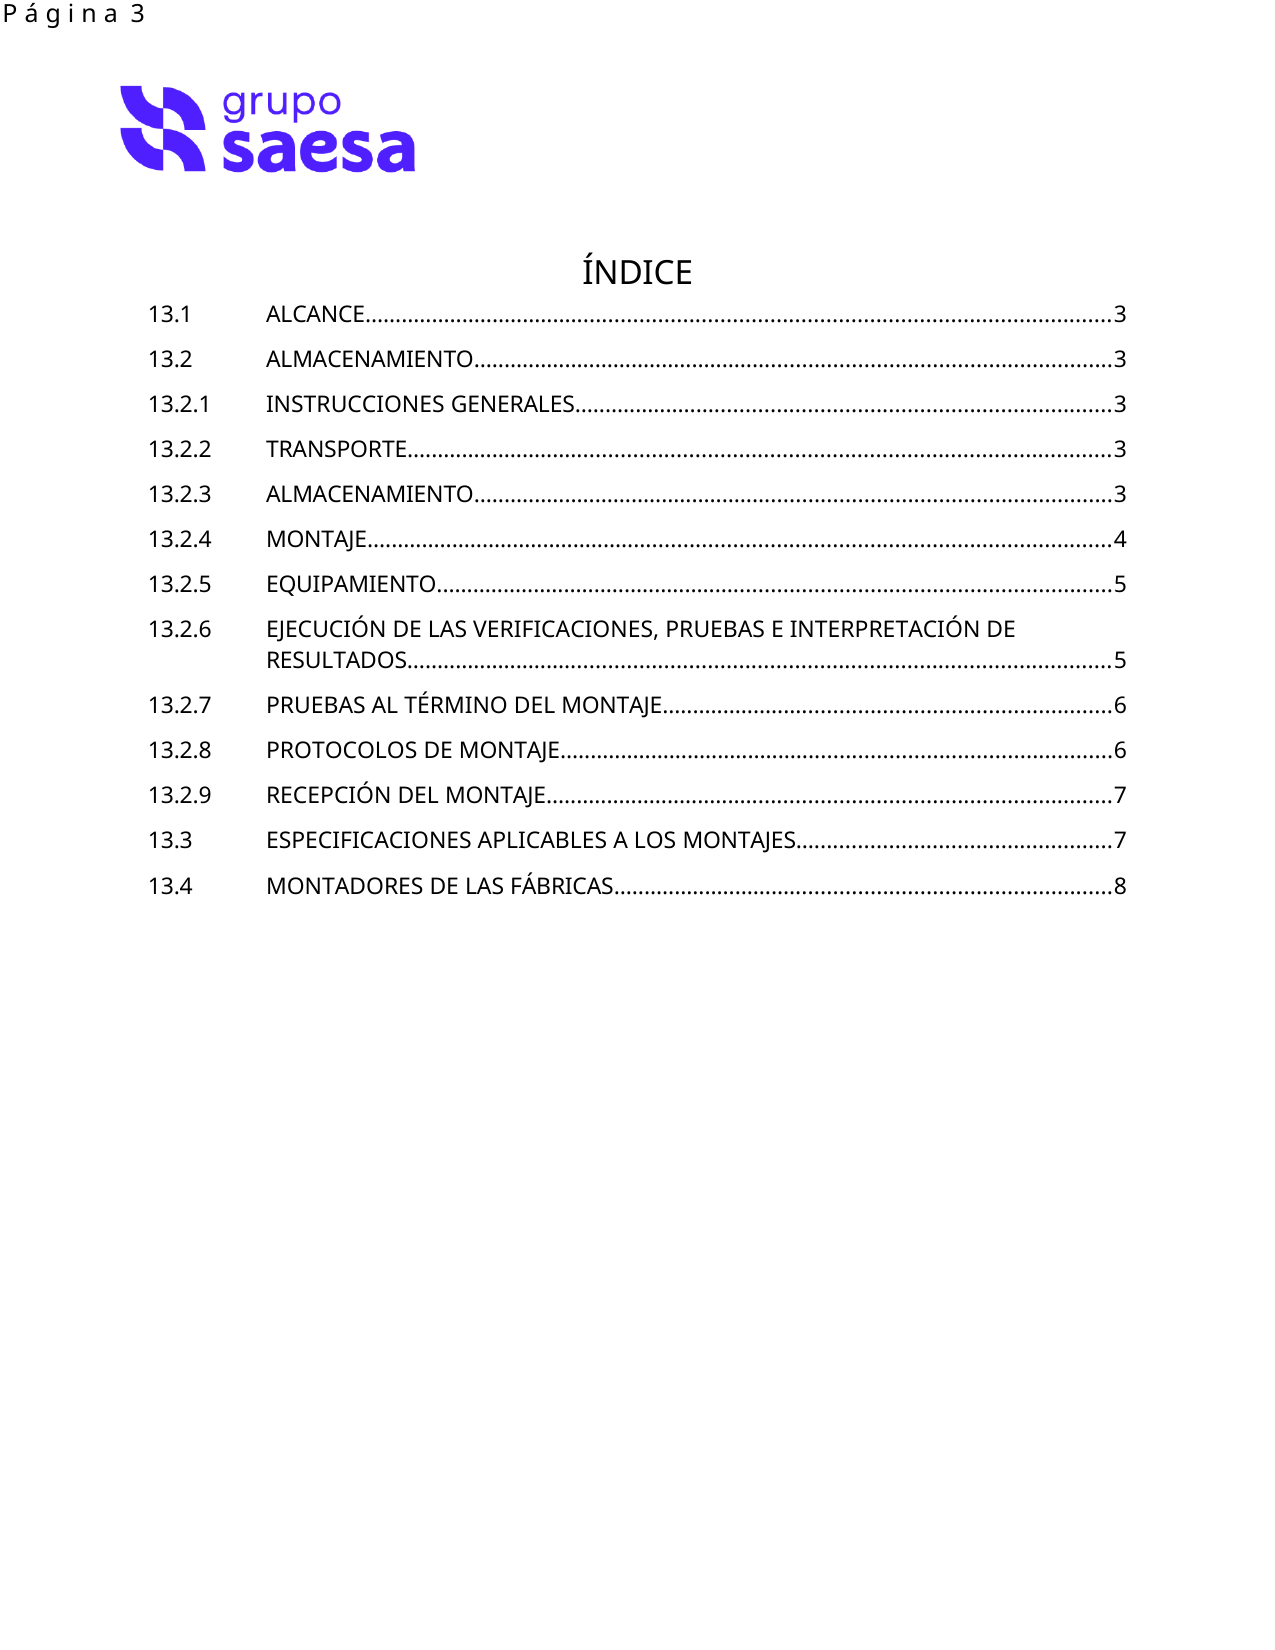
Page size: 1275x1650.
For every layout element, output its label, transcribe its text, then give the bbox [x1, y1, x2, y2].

picture [112, 79, 419, 175]
text ÍNDICE [113, 249, 1162, 294]
